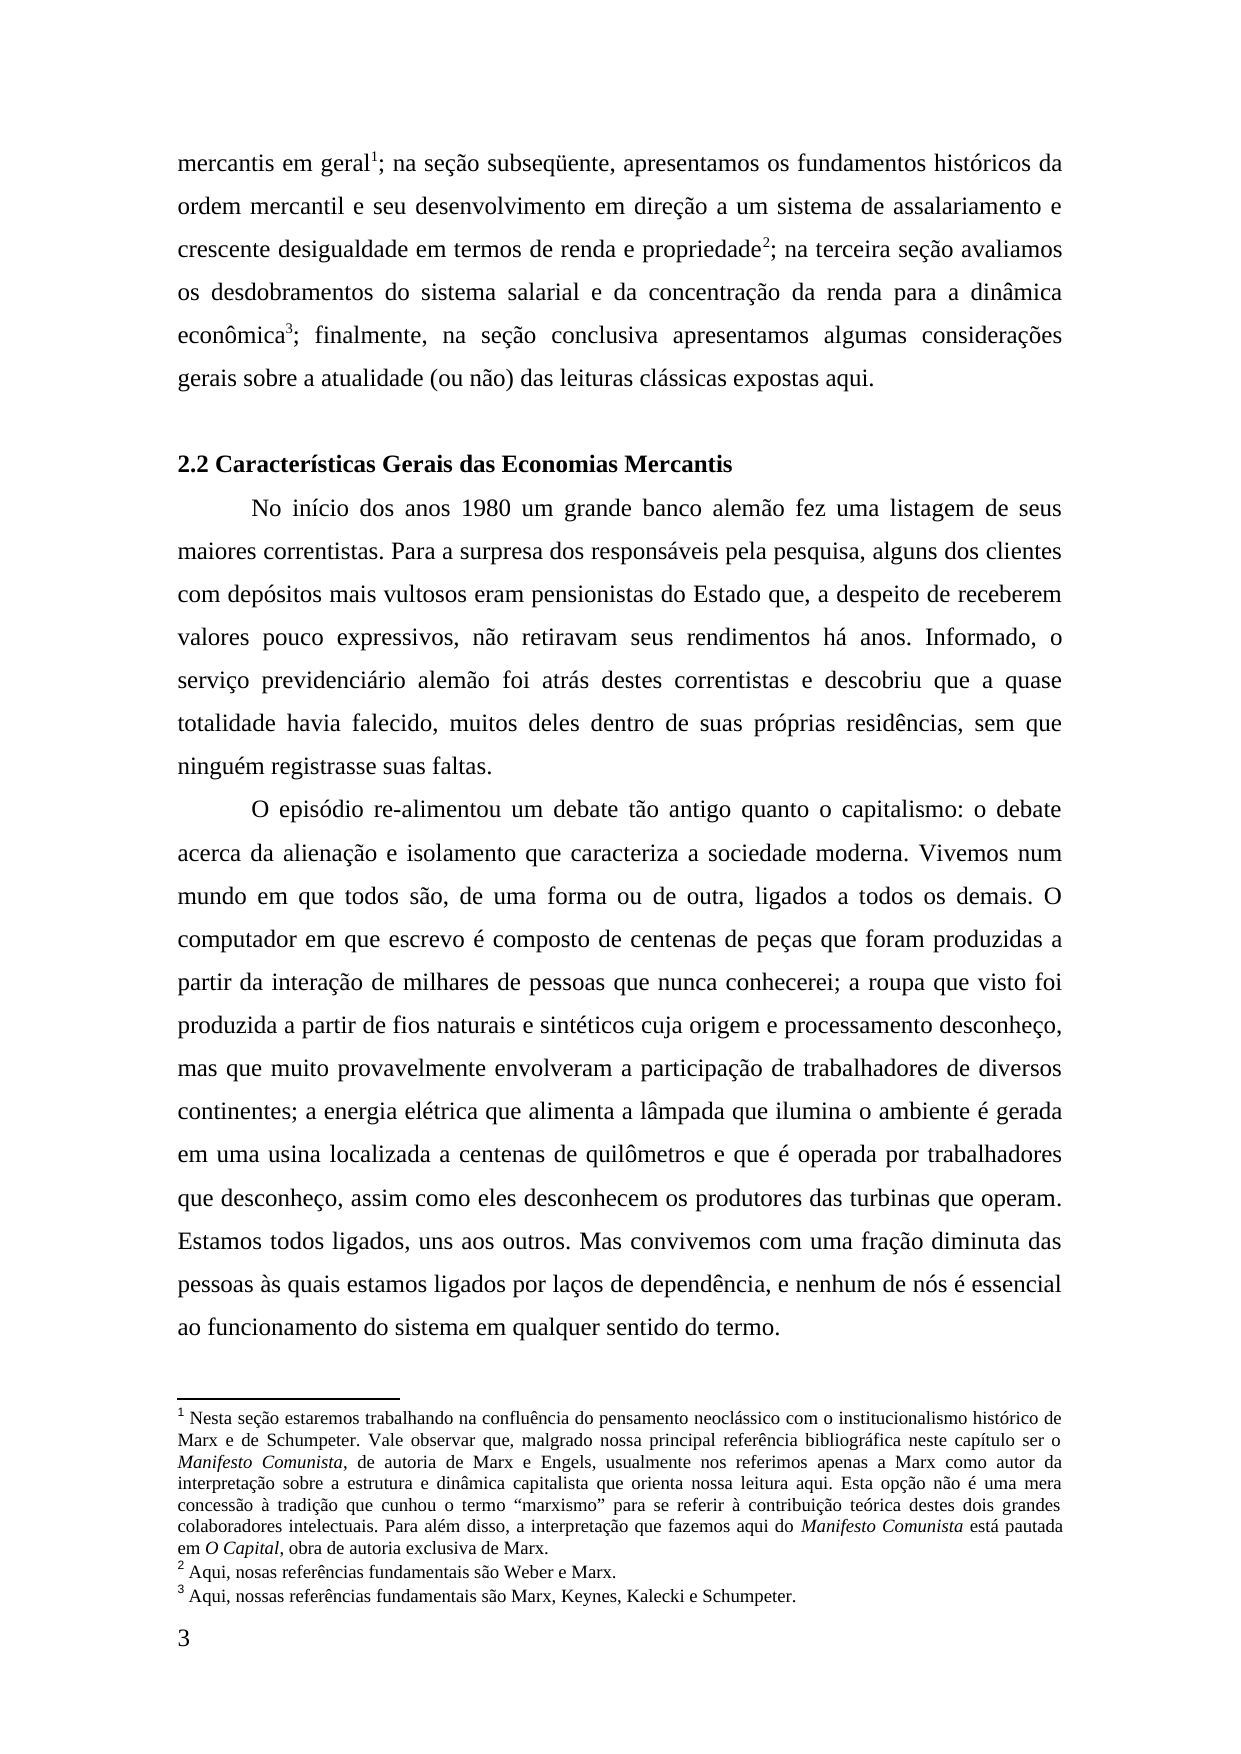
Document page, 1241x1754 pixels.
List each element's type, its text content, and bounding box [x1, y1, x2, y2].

text No início dos anos 1980 um grande banco alemão fez uma listagem de seus maiores correntistas. Para a surpresa dos responsáveis pela pesquisa, alguns dos clientes com depósitos mais vultosos eram pensionistas do Estado que, a despeito de receberem valores pouco expressivos, não retiravam seus rendimentos há anos. Informado, o serviço previdenciário alemão foi atrás destes correntistas e descobriu que a quase totalidade havia falecido, muitos deles dentro de suas próprias residências, sem que ninguém registrasse suas faltas. [177, 493, 1063, 780]
text 2.2 Características Gerais das Economias Mercantis [177, 449, 1063, 478]
text O episódio re-alimentou um debate tão antigo quanto o capitalismo: o debate acerca da alienação e isolamento que caracteriza a sociedade moderna. Vivemos num mundo em que todos são, de uma forma ou de outra, ligados a todos os demais. O computador em que escrevo é composto de centenas de peças que foram produzidas a partir da interação de milhares de pessoas que nunca conhecerei; a roupa que visto foi produzida a partir de fios naturais e sintéticos cuja origem e processamento desconheço, mas que muito provavelmente envolveram a participação de trabalhadores de diversos continentes; a energia elétrica que alimenta a lâmpada que ilumina o ambiente é gerada em uma usina localizada a centenas de quilômetros e que é operada por trabalhadores que desconheço, assim como eles desconhecem os produtores das turbinas que operam. Estamos todos ligados, uns aos outros. Mas convivemos com uma fração diminuta das pessoas às quais estamos ligados por laços de dependência, e nenhum de nós é essencial ao funcionamento do sistema em qualquer sentido do termo. [177, 794, 1063, 1341]
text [177, 148, 1063, 392]
